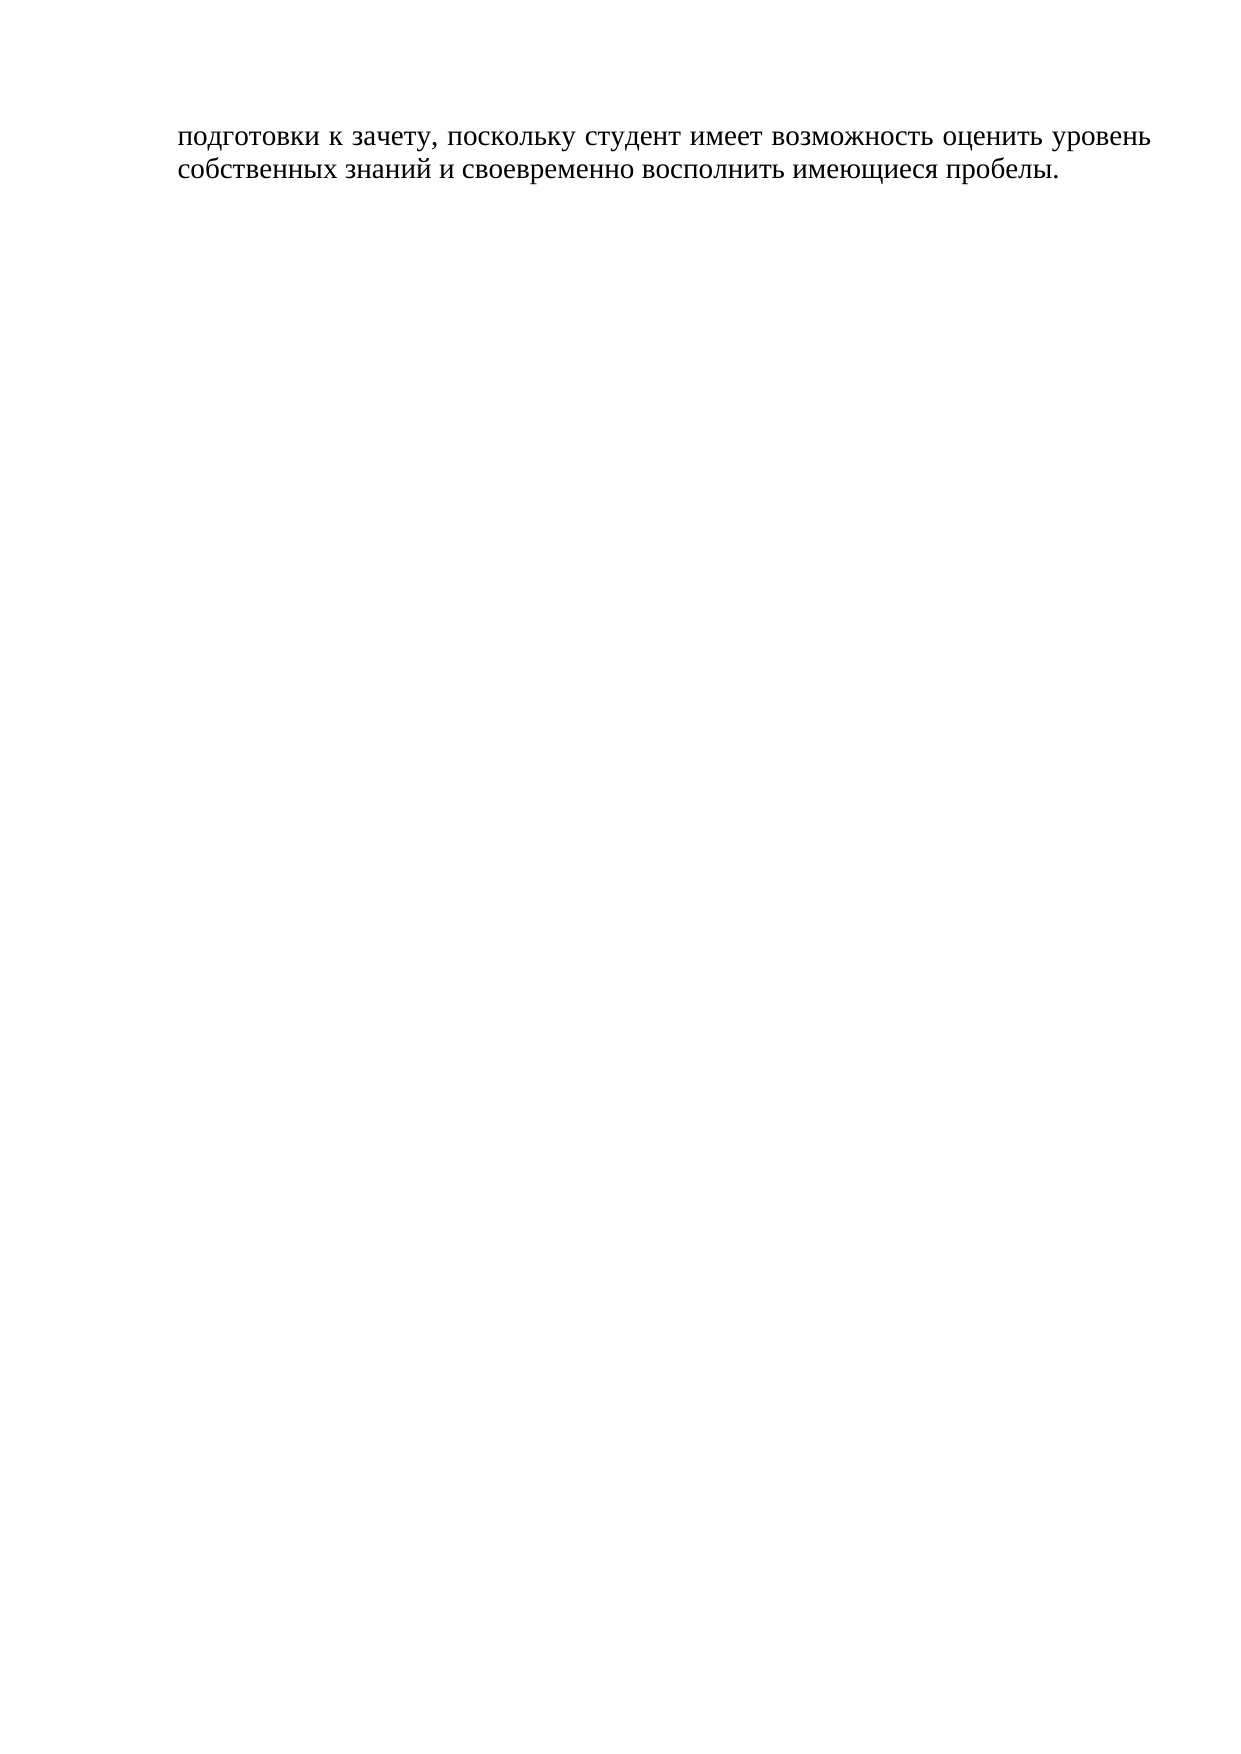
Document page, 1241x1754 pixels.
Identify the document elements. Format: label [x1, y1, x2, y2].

text [177, 118, 1152, 185]
